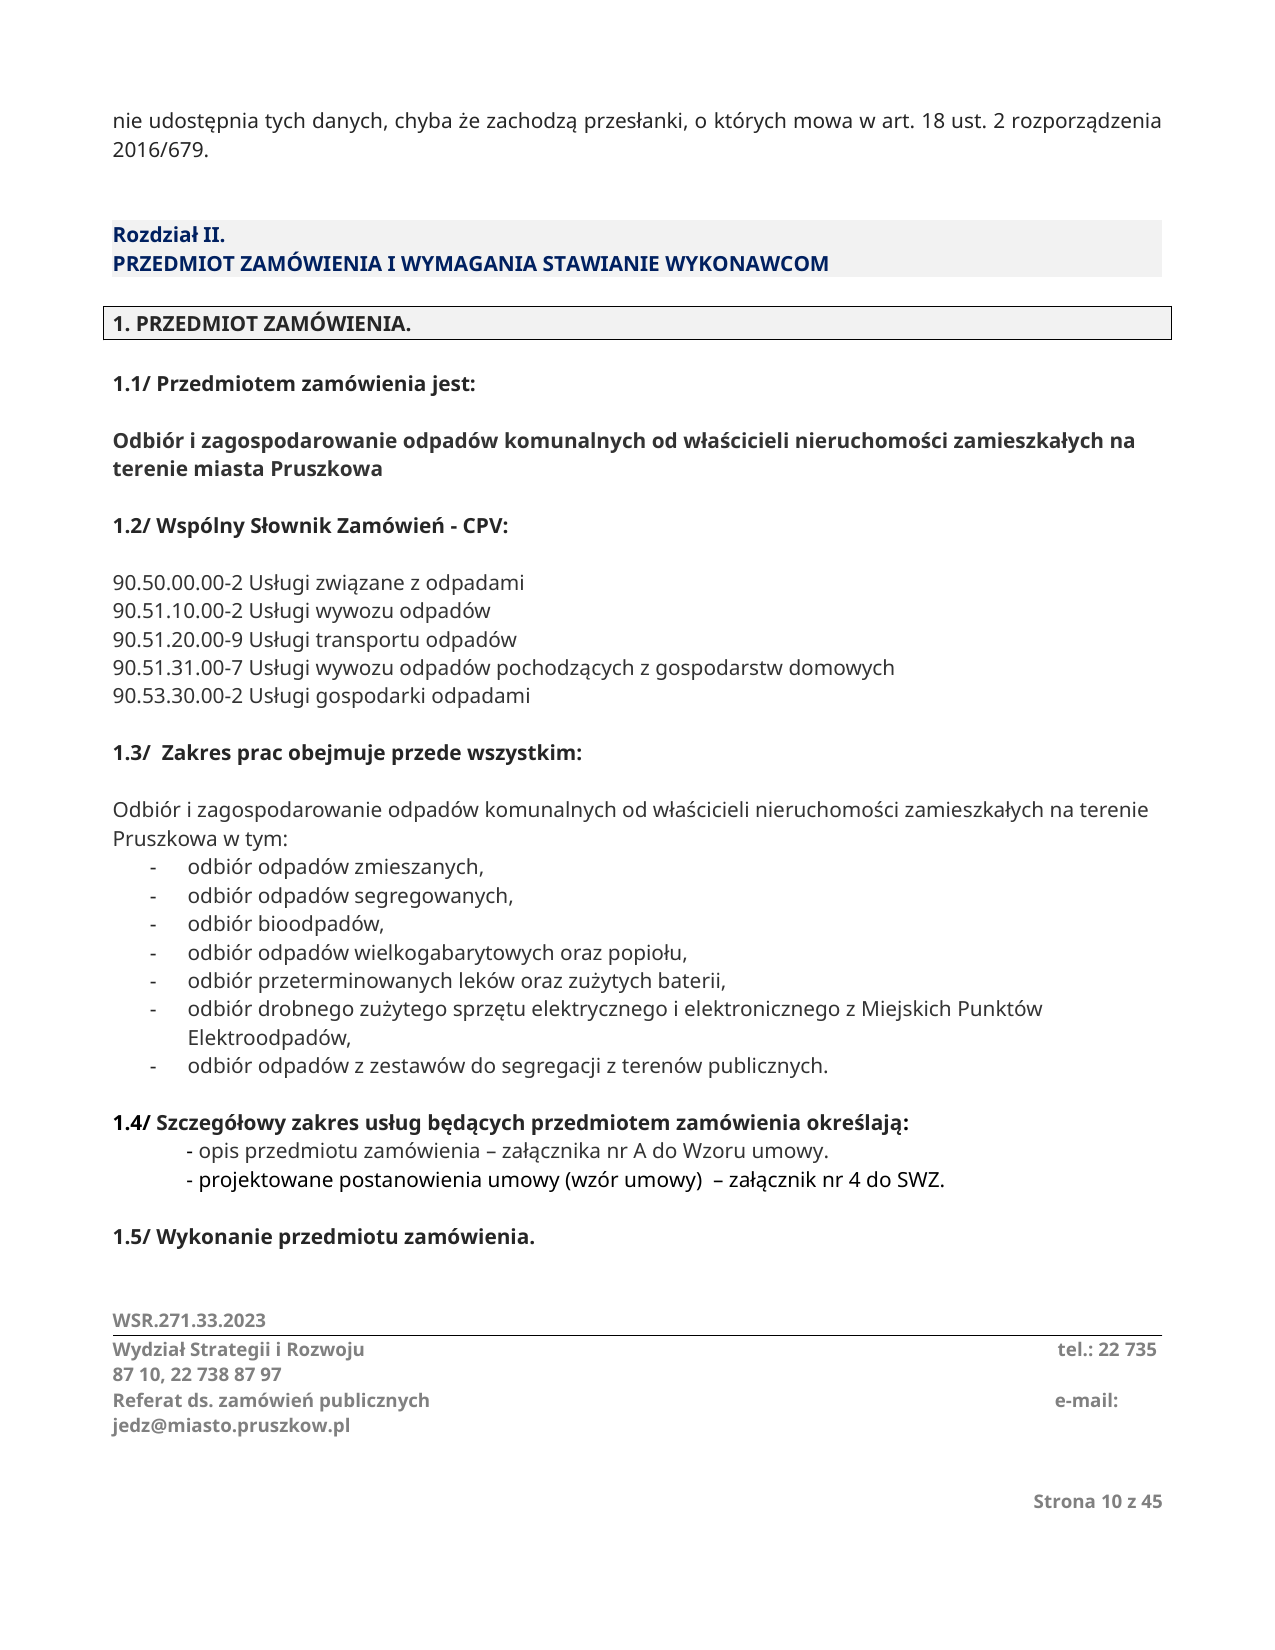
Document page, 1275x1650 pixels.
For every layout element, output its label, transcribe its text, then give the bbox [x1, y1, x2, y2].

text 90.51.20.00-9 Usługi transportu odpadów [112, 625, 1162, 653]
text Odbiór i zagospodarowanie odpadów komunalnych od właścicieli nieruchomości zamieszkałych na terenie Pruszkowa w tym: [112, 795, 1162, 852]
text 90.53.30.00-2 Usługi gospodarki odpadami [112, 682, 1162, 710]
text 1.2/ Wspólny Słownik Zamówień - CPV: [112, 511, 1162, 539]
text 90.51.10.00-2 Usługi wywozu odpadów [112, 596, 1162, 625]
text 1.1/ Przedmiotem zamówienia jest: [112, 369, 1162, 397]
list odbiór odpadów segregowanych, [150, 881, 1162, 909]
list odbiór przeterminowanych leków oraz zużytych baterii, [150, 966, 1162, 994]
text 1.3/ Zakres prac obejmuje przede wszystkim: [112, 738, 1162, 767]
text PRZEDMIOT ZAMÓWIENIA I WYMAGANIA STAWIANIE WYKONAWCOM [112, 249, 1162, 277]
text Odbiór i zagospodarowanie odpadów komunalnych od właścicieli nieruchomości zamieszkałych na terenie miasta Pruszkowa [112, 426, 1162, 483]
text 1.5/ Wykonanie przedmiotu zamówienia. [112, 1222, 1162, 1250]
list odbiór odpadów wielkogabarytowych oraz popiołu, [150, 938, 1162, 966]
text 1.4/ Szczegółowy zakres usług będących przedmiotem zamówienia określają: [112, 1108, 1187, 1137]
text Rozdział II. [112, 220, 1162, 249]
text - opis przedmiotu zamówienia – załącznika nr A do Wzoru umowy. [112, 1137, 1162, 1165]
text 1. PRZEDMIOT ZAMÓWIENIA. [104, 307, 1171, 339]
text - projektowane postanowienia umowy (wzór umowy) – załącznik nr 4 do SWZ. [112, 1165, 1162, 1193]
text 90.50.00.00-2 Usługi związane z odpadami [112, 568, 1162, 596]
list odbiór odpadów z zestawów do segregacji z terenów publicznych. [150, 1051, 1162, 1080]
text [112, 107, 1162, 163]
list odbiór odpadów zmieszanych, [150, 852, 1162, 881]
list odbiór drobnego zużytego sprzętu elektrycznego i elektronicznego z Miejskich Punktów Elektroodpadów, [150, 994, 1162, 1051]
text 90.51.31.00-7 Usługi wywozu odpadów pochodzących z gospodarstw domowych [112, 653, 1162, 682]
list odbiór bioodpadów, [150, 909, 1162, 938]
